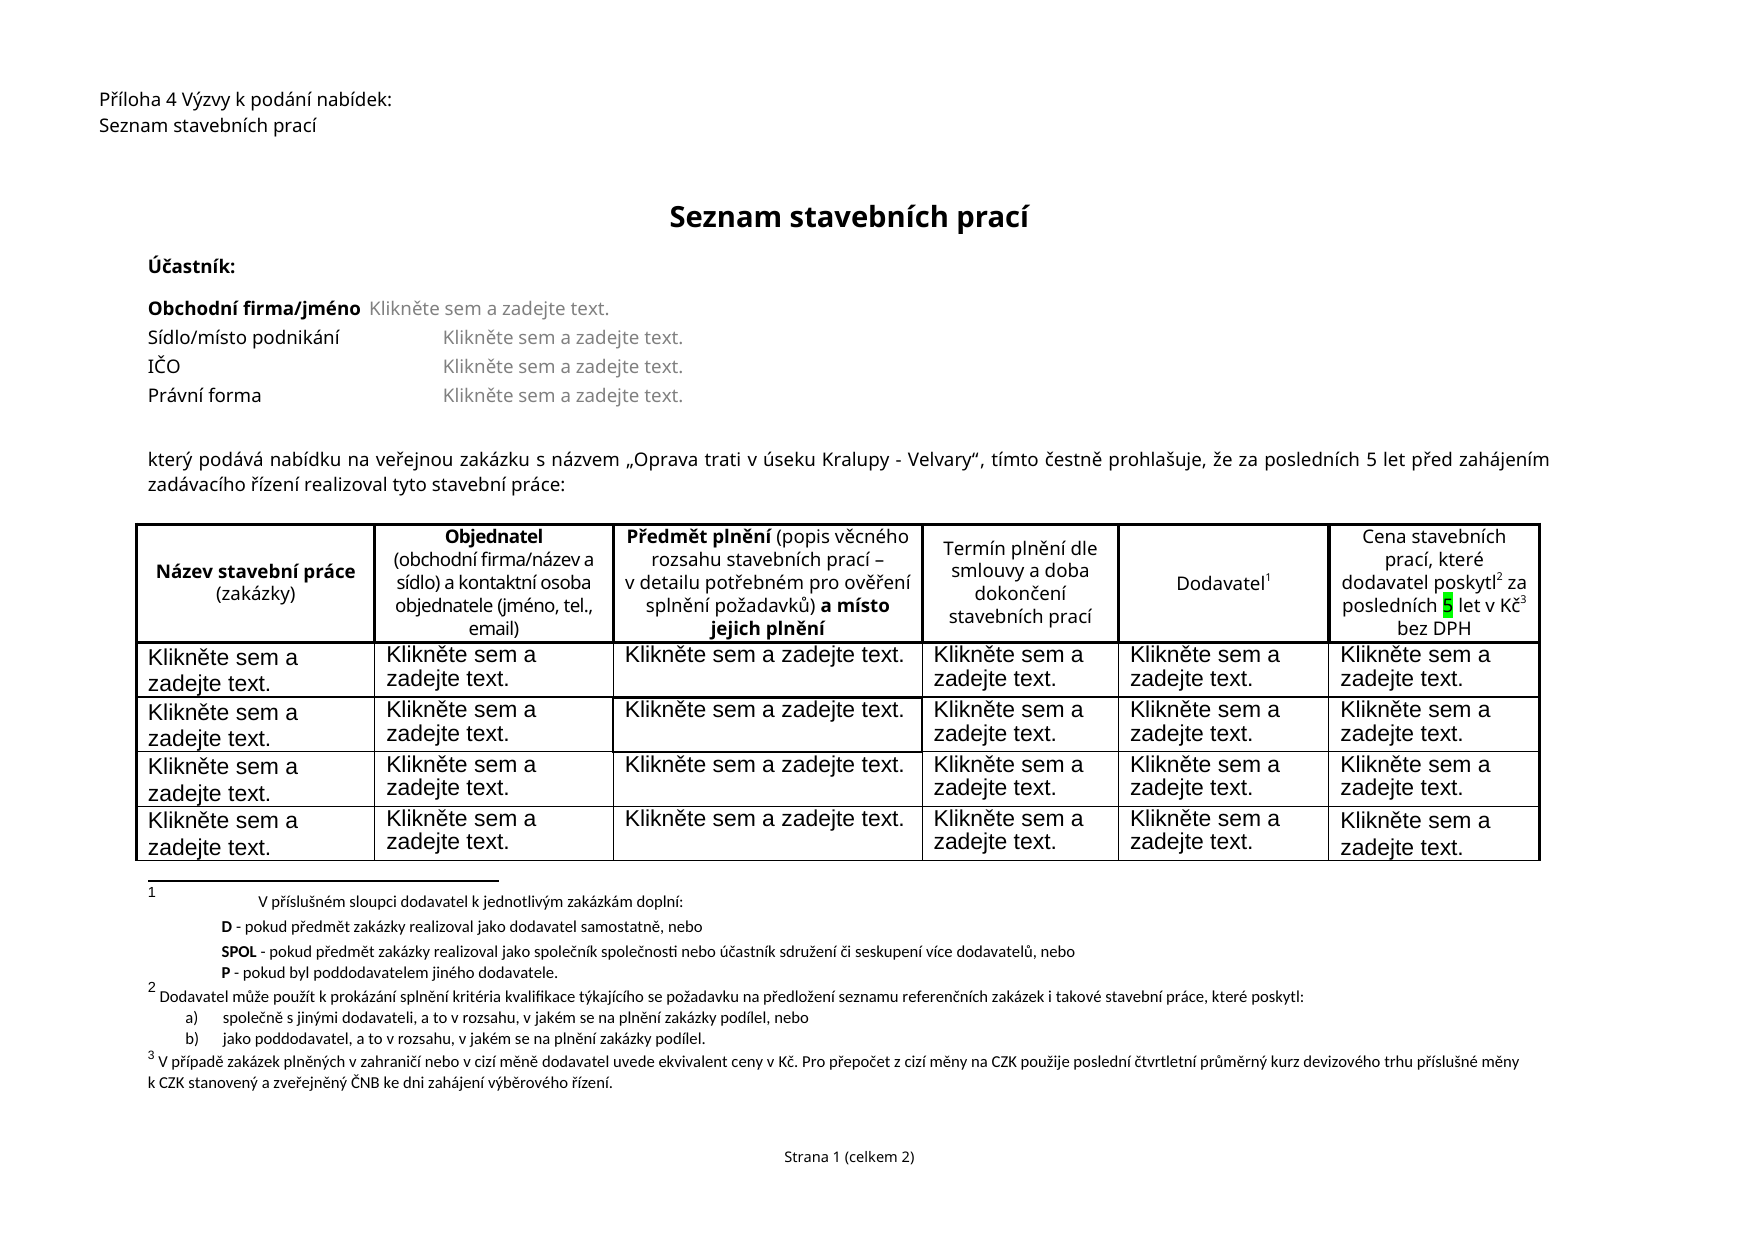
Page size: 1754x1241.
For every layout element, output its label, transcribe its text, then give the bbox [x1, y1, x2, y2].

text který podává nabídku na veřejnou zakázku s názvem „Oprava trati v úseku Kralupy - Velvary“, tímto čestně prohlašuje, že za posledních 5 let před zahájením zadávacího řízení realizoval tyto stavební práce: [148, 446, 1551, 497]
table_header Termín plnění dle smlouvy a doba dokončení stavebních prací [924, 526, 1117, 641]
table_header Cena stavebních prací, které dodavatel poskytl za posledních 5 let v Kč bez DPH [1331, 526, 1538, 641]
table_header Předmět plnění (popis věcného rozsahu stavebních prací – v detailu potřebném pro ověření splnění požadavků) a místo jejich plnění [615, 526, 921, 641]
text Sídlo/místo podnikání [148, 321, 1551, 350]
text IČO [148, 350, 1551, 379]
text Účastník: [148, 249, 1551, 279]
text Právní forma [148, 379, 1551, 408]
table_header Název stavební práce (zakázky) [138, 526, 373, 641]
table_header Dodavatel [1120, 526, 1327, 641]
table_header Objednatel (obchodní firma/název a sídlo) a kontaktní osoba objednatele (jméno, tel., email) [376, 526, 612, 641]
text Obchodní firma/jméno [148, 292, 1551, 321]
title Seznam stavebních prací [148, 196, 1551, 236]
